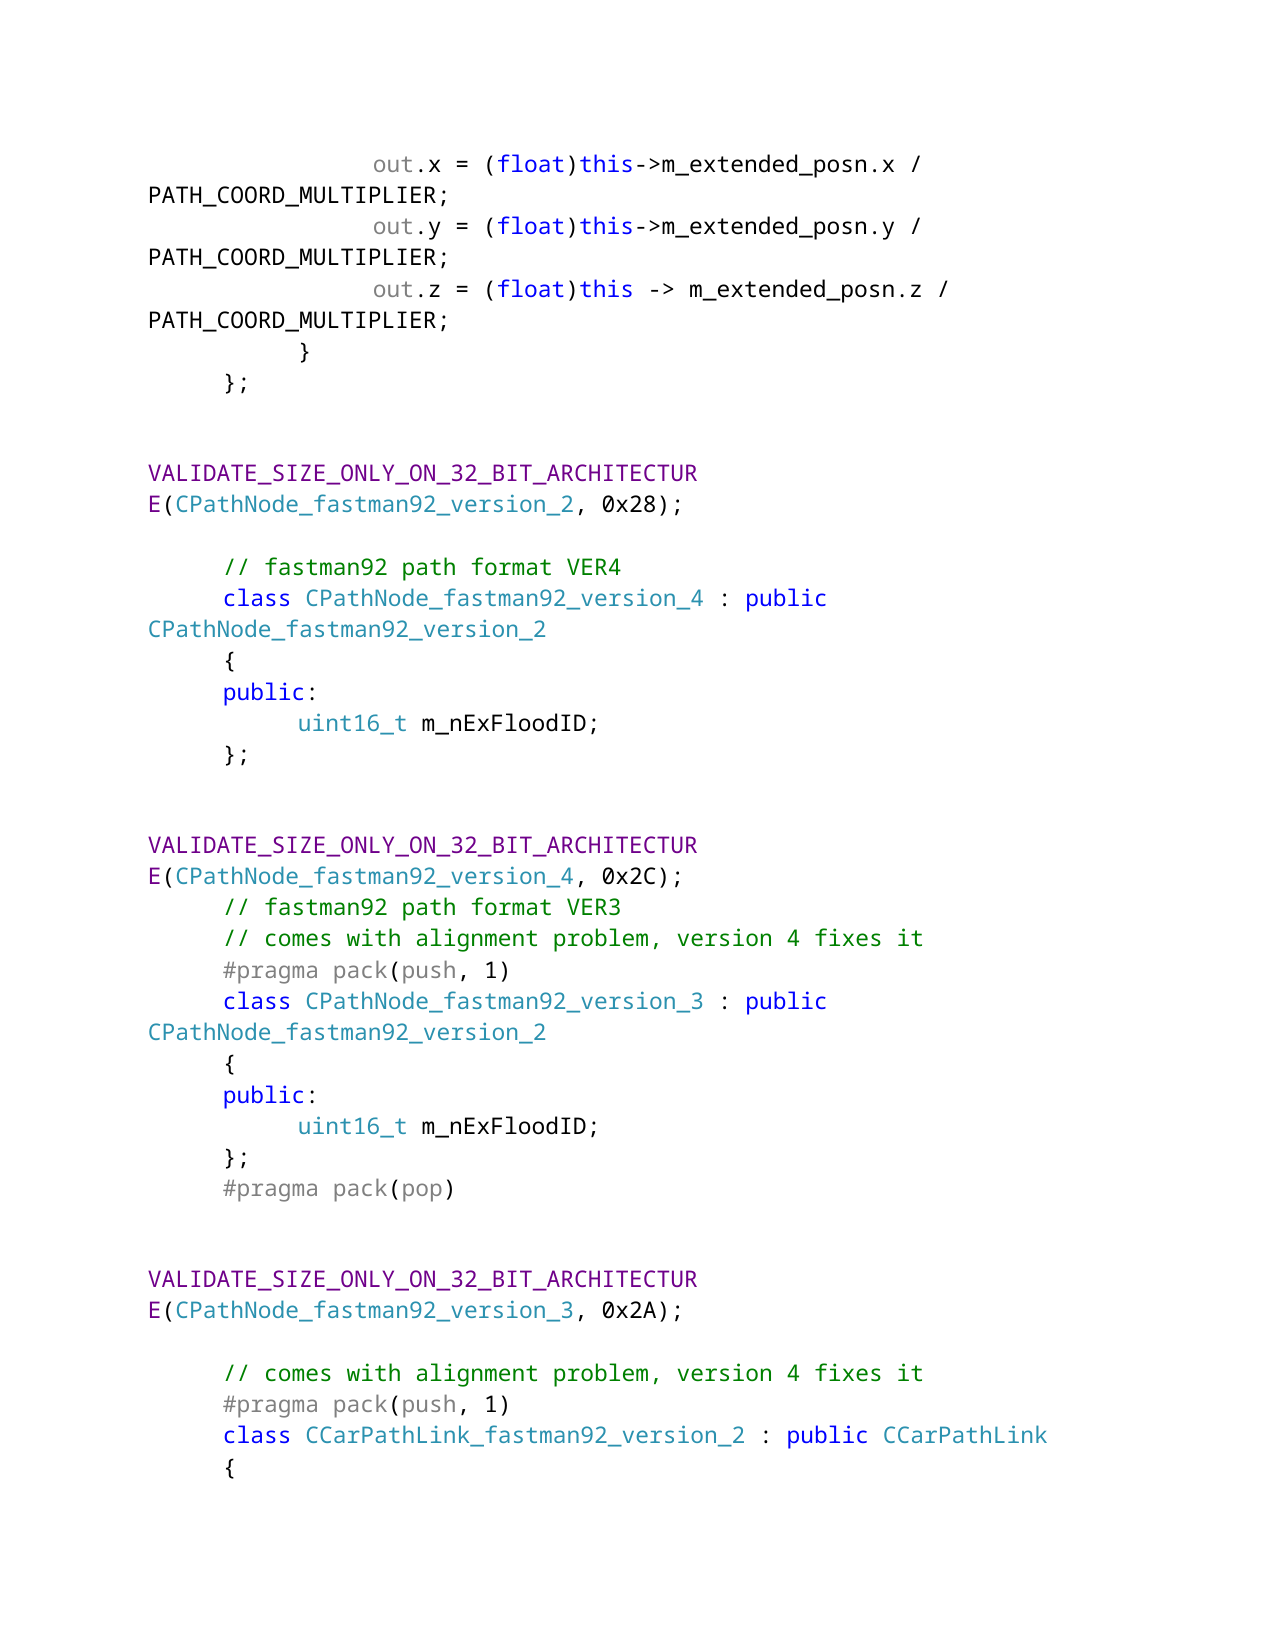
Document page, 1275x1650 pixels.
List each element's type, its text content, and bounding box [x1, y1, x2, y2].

text class CPathNode_fastman92_version_3 : public CPathNode_fastman92_version_2 [148, 985, 1127, 1047]
text } [148, 335, 1127, 366]
text }; [148, 738, 1127, 769]
text // comes with alignment problem, version 4 fixes it [148, 1357, 1127, 1388]
text VALIDATE_SIZE_ONLY_ON_32_BIT_ARCHITECTURE(CPathNode_fastman92_version_4, 0x2C); [148, 801, 1127, 891]
text }; [148, 366, 1127, 398]
text { [148, 1047, 1127, 1079]
text // fastman92 path format VER3 [148, 891, 1127, 922]
text }; [148, 1141, 1127, 1172]
text VALIDATE_SIZE_ONLY_ON_32_BIT_ARCHITECTURE(CPathNode_fastman92_version_3, 0x2A); [148, 1235, 1127, 1325]
text // fastman92 path format VER4 [148, 551, 1127, 582]
text #pragma pack(push, 1) [148, 1388, 1127, 1419]
text out.x = (float)this->m_extended_posn.x / PATH_COORD_MULTIPLIER; [148, 148, 1127, 210]
text class CCarPathLink_fastman92_version_2 : public CCarPathLink [148, 1419, 1127, 1450]
text #pragma pack(pop) [148, 1172, 1127, 1204]
text VALIDATE_SIZE_ONLY_ON_32_BIT_ARCHITECTURE(CPathNode_fastman92_version_2, 0x28); [148, 429, 1127, 519]
text out.z = (float)this -> m_extended_posn.z / PATH_COORD_MULTIPLIER; [148, 273, 1127, 335]
text // comes with alignment problem, version 4 fixes it [148, 922, 1127, 954]
text public: [148, 1079, 1127, 1110]
text public: [148, 676, 1127, 707]
text { [148, 1450, 1127, 1482]
text uint16_t m_nExFloodID; [148, 707, 1127, 738]
text out.y = (float)this->m_extended_posn.y / PATH_COORD_MULTIPLIER; [148, 210, 1127, 273]
text uint16_t m_nExFloodID; [148, 1110, 1127, 1141]
text class CPathNode_fastman92_version_4 : public CPathNode_fastman92_version_2 [148, 582, 1127, 644]
text #pragma pack(push, 1) [148, 954, 1127, 985]
text { [148, 644, 1127, 676]
